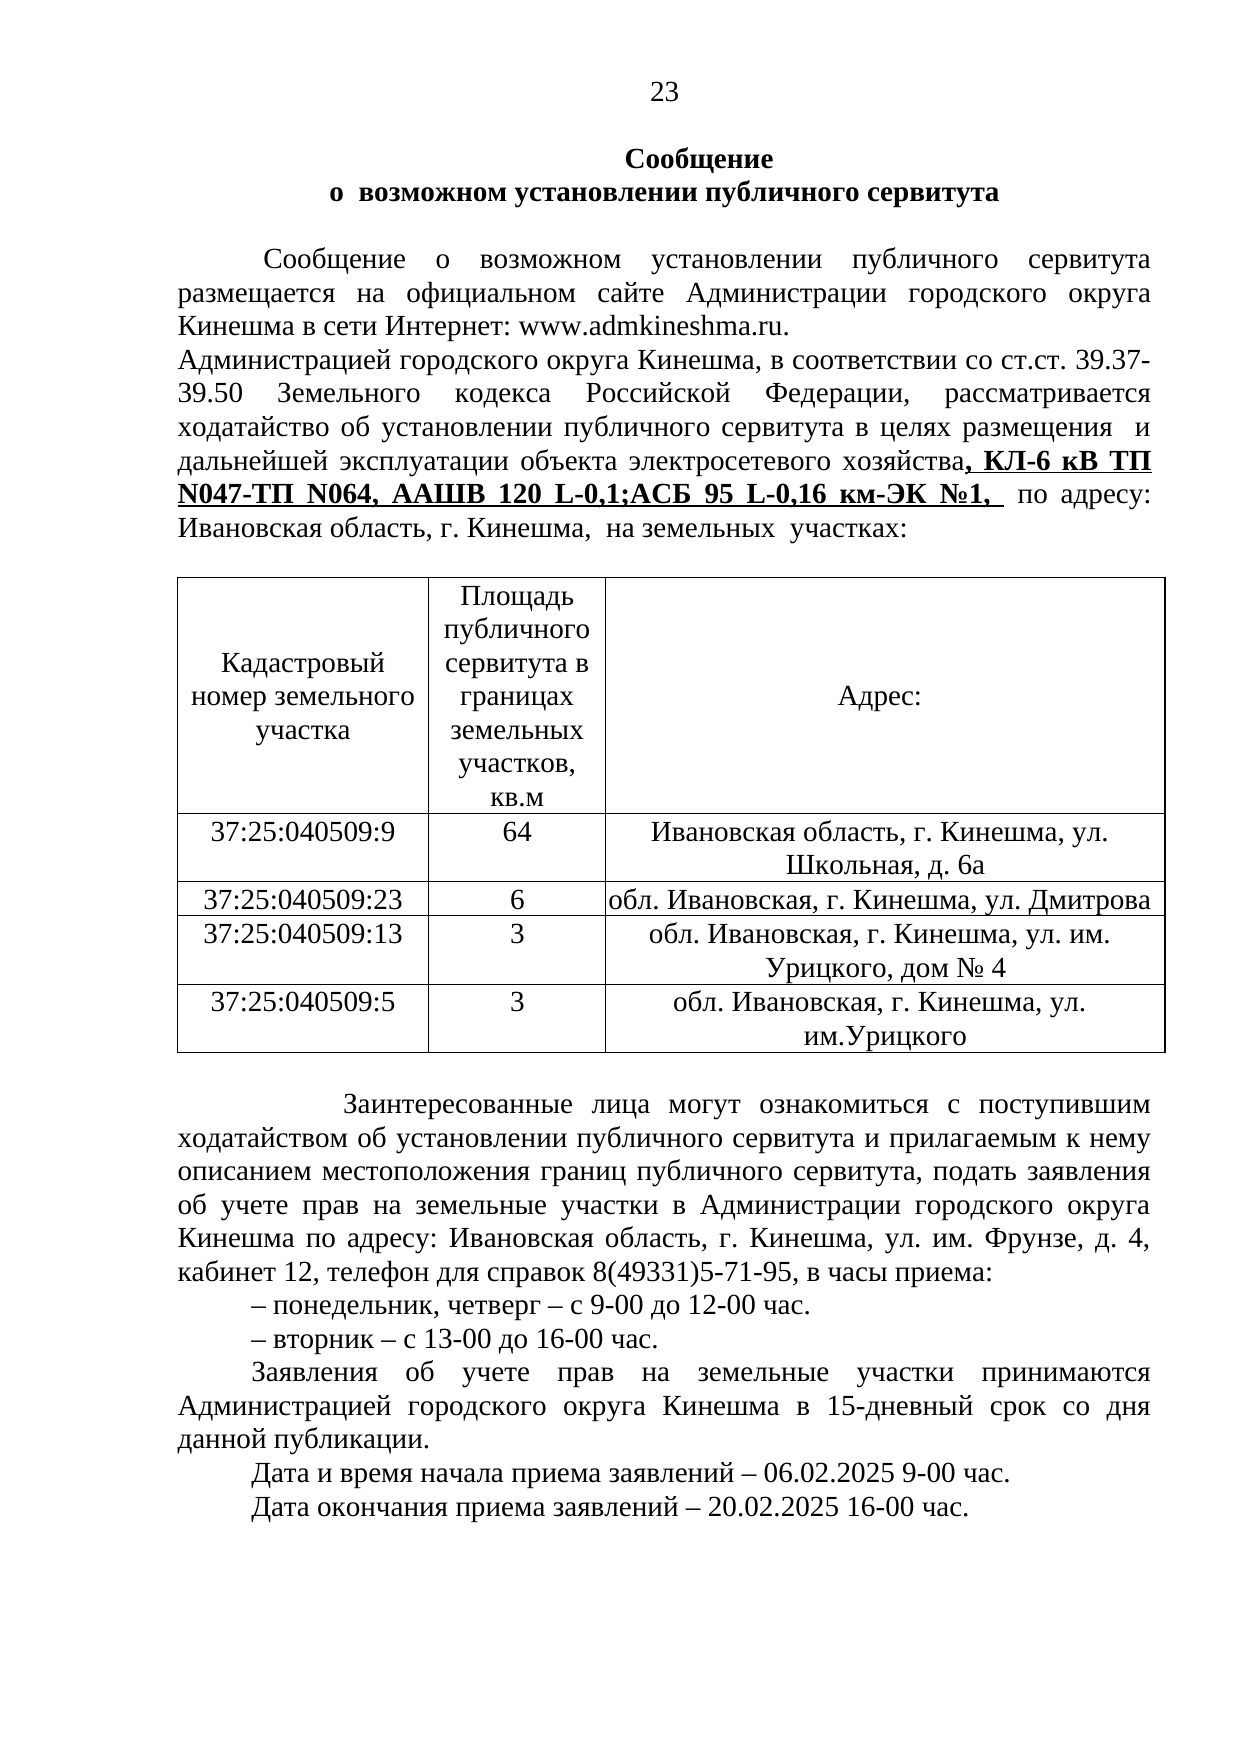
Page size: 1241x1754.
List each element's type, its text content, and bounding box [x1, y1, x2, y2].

text Сообщение [177, 141, 1152, 174]
text Администрацией городского округа Кинешма, в соответствии со ст.ст. 39.37-39.50 Земельного кодекса Российской Федерации, рассматривается ходатайство об установлении публичного сервитута в целях размещения и дальнейшей эксплуатации объекта электросетевого хозяйства, КЛ-6 кВ ТП N047-ТП N064, ААШВ 120 L-0,1;АСБ 95 L-0,16 км-ЭК №1, по адресу: Ивановская область, г. Кинешма, на земельных участках: [177, 342, 1152, 543]
table_cell 37:25:040509:9 [178, 814, 428, 881]
text о возможном установлении публичного сервитута [177, 174, 1152, 208]
table_cell Ивановская область, г. Кинешма, ул. Школьная, д. 6а [606, 814, 1164, 881]
text Заявления об учете прав на земельные участки принимаются Администрацией городского округа Кинешма в 15-дневный срок со дня данной публикации. [177, 1354, 1152, 1455]
table_cell обл. Ивановская, г. Кинешма, ул. им. Урицкого, дом № 4 [606, 916, 1164, 983]
text Дата окончания приема заявлений – 20.02.2025 16-00 час. [177, 1489, 1152, 1522]
table_header Адрес: [606, 578, 1164, 813]
table_cell 6 [429, 882, 605, 915]
text Заинтересованные лица могут ознакомиться с поступившим ходатайством об установлении публичного сервитута и прилагаемым к нему описанием местоположения границ публичного сервитута, подать заявления об учете прав на земельные участки в Администрации городского округа Кинешма по адресу: Ивановская область, г. Кинешма, ул. им. Фрунзе, д. 4, кабинет 12, телефон для справок 8(49331)5-71-95, в часы приема: [177, 1086, 1152, 1287]
table_cell 37:25:040509:5 [178, 985, 428, 1052]
table_cell 3 [429, 916, 605, 983]
table_cell 64 [429, 814, 605, 881]
table_cell 37:25:040509:23 [178, 882, 428, 915]
table_cell 3 [429, 985, 605, 1052]
text Дата и время начала приема заявлений – 06.02.2025 9-00 час. [177, 1455, 1152, 1489]
text Сообщение о возможном установлении публичного сервитута размещается на официальном сайте Администрации городского округа Кинешма в сети Интернет: www.admkineshma.ru. [177, 241, 1152, 342]
table_cell обл. Ивановская, г. Кинешма, ул. Дмитрова [606, 882, 1164, 915]
text – вторник – с 13-00 до 16-00 час. [177, 1321, 1152, 1354]
table_header Площадь публичного сервитута в границах земельных участков, кв.м [429, 578, 605, 813]
table_cell обл. Ивановская, г. Кинешма, ул. им.Урицкого [606, 985, 1164, 1052]
text – понедельник, четверг – с 9-00 до 12-00 час. [177, 1287, 1152, 1321]
table_cell 37:25:040509:13 [178, 916, 428, 983]
table_header Кадастровый номер земельного участка [178, 578, 428, 813]
